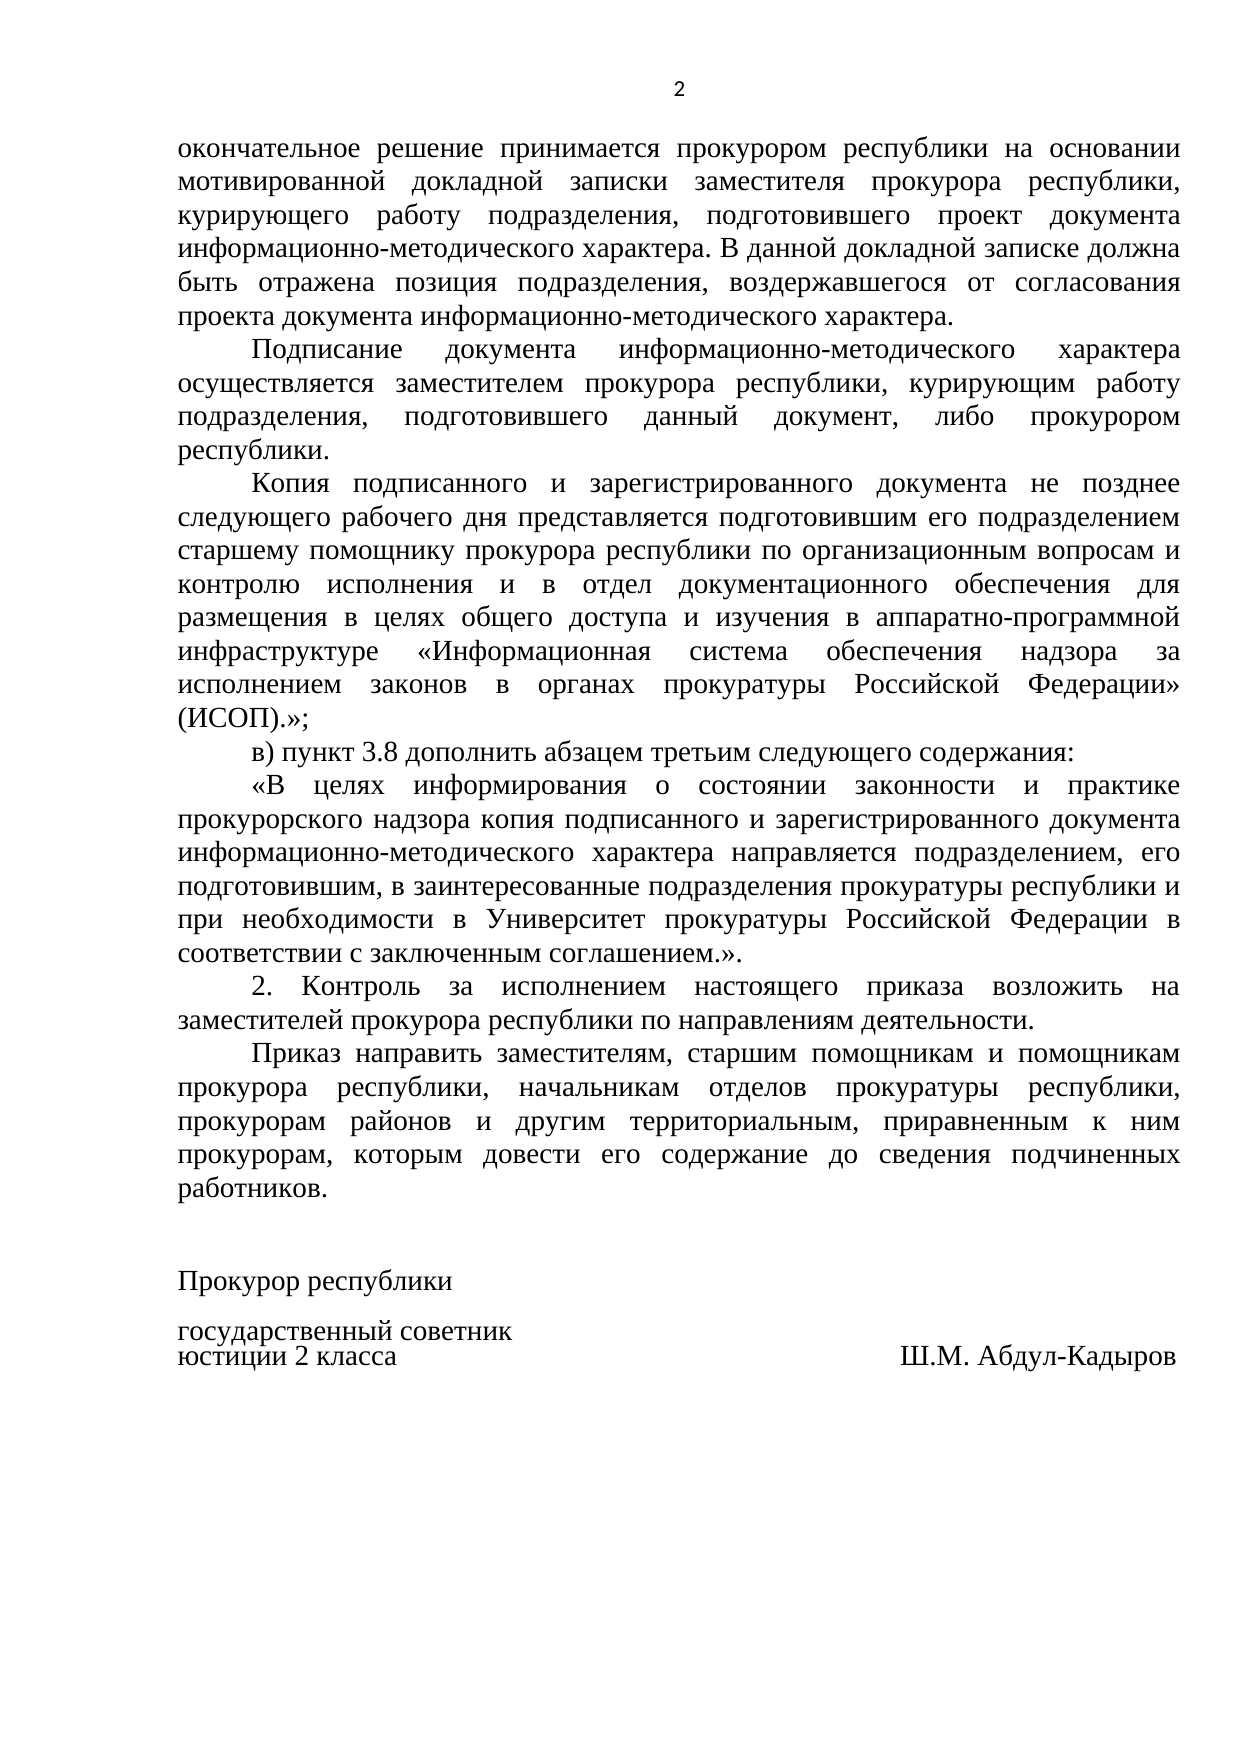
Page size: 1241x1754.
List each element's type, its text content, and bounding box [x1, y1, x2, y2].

text в) пункт 3.8 дополнить абзацем третьим следующего содержания: [177, 734, 1181, 767]
text юстиции 2 класса Ш.М. Абдул-Кадыров [177, 1345, 1181, 1370]
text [177, 130, 1181, 331]
text Прокурор республики [177, 1270, 1181, 1295]
text 2. Контроль за исполнением настоящего приказа возложить на заместителей прокурора республики по направлениям деятельности. [177, 968, 1181, 1036]
text «В целях информирования о состоянии законности и практике прокурорского надзора копия подписанного и зарегистрированного документа информационно-методического характера направляется подразделением, его подготовившим, в заинтересованные подразделения прокуратуры республики и при необходимости в Университет прокуратуры Российской Федерации в соответствии с заключенным соглашением.». [177, 767, 1181, 968]
text Приказ направить заместителям, старшим помощникам и помощникам прокурора республики, начальникам отделов прокуратуры республики, прокурорам районов и другим территориальным, приравненным к ним прокурорам, которым довести его содержание до сведения подчиненных работников. [177, 1036, 1181, 1203]
text Копия подписанного и зарегистрированного документа не позднее следующего рабочего дня представляется подготовившим его подразделением старшему помощнику прокурора республики по организационным вопросам и контролю исполнения и в отдел документационного обеспечения для размещения в целях общего доступа и изучения в аппаратно-программной инфраструктуре «Информационная система обеспечения надзора за исполнением законов в органах прокуратуры Российской Федерации» (ИСОП).»; [177, 465, 1181, 734]
text государственный советник [177, 1320, 1181, 1345]
text Подписание документа информационно-методического характера осуществляется заместителем прокурора республики, курирующим работу подразделения, подготовившего данный документ, либо прокурором республики. [177, 331, 1181, 465]
